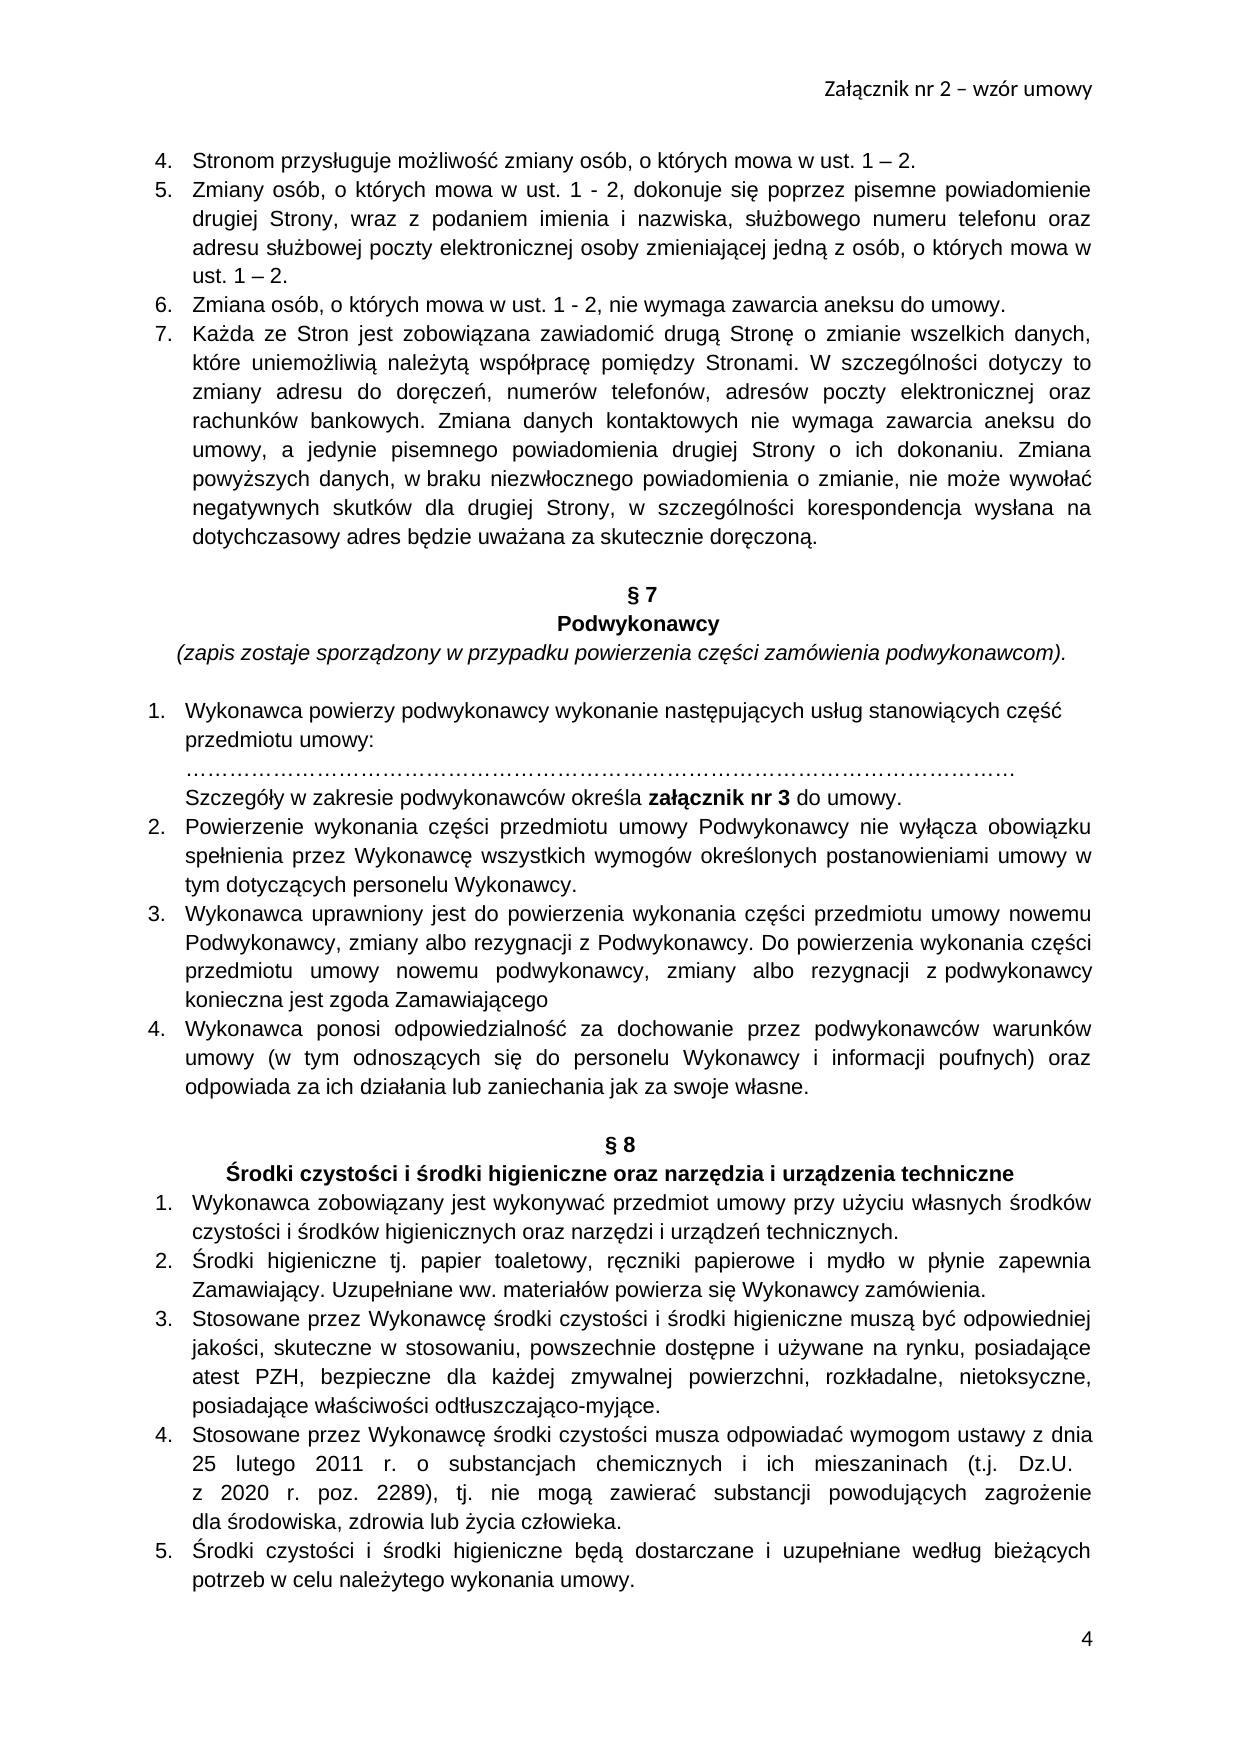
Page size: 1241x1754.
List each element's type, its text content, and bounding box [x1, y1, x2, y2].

list Zmiany osób, o których mowa w ust. 1 - 2, dokonuje się poprzez pisemne powiadomienie drugiej Strony, wraz z podaniem imienia i nazwiska, służbowego numeru telefonu oraz adresu służbowej poczty elektronicznej osoby zmieniającej jedną z osób, o których mowa w ust. 1 – 2. [154, 177, 1093, 289]
list Stronom przysługuje możliwość zmiany osób, o których mowa w ust. 1 – 2. [154, 148, 1093, 173]
list Powierzenie wykonania części przedmiotu umowy Podwykonawcy nie wyłącza obowiązku spełnienia przez Wykonawcę wszystkich wymogów określonych postanowieniami umowy w tym dotyczących personelu Wykonawcy. [148, 814, 1093, 897]
list Wykonawca ponosi odpowiedzialność za dochowanie przez podwykonawców warunków umowy (w tym odnoszących się do personelu Wykonawcy i informacji poufnych) oraz odpowiada za ich działania lub zaniechania jak za swoje własne. [148, 1016, 1093, 1099]
list Stosowane przez Wykonawcę środki czystości i środki higieniczne muszą być odpowiedniej jakości, skuteczne w stosowaniu, powszechnie dostępne i używane na rynku, posiadające atest PZH, bezpieczne dla każdej zmywalnej powierzchni, rozkładalne, nietoksyczne, posiadające właściwości odtłuszczająco-myjące. [155, 1306, 1093, 1418]
list Środki czystości i środki higieniczne będą dostarczane i uzupełniane według bieżących potrzeb w celu należytego wykonania umowy. [155, 1538, 1093, 1592]
text Środki czystości i środki higieniczne oraz narzędzia i urządzenia techniczne [148, 1161, 1093, 1186]
list Każda ze Stron jest zobowiązana zawiadomić drugą Stronę o zmianie wszelkich danych, które uniemożliwią należytą współpracę pomiędzy Stronami. W szczególności dotyczy to zmiany adresu do doręczeń, numerów telefonów, adresów poczty elektronicznej oraz rachunków bankowych. Zmiana danych kontaktowych nie wymaga zawarcia aneksu do umowy, a jedynie pisemnego powiadomienia drugiej Strony o ich dokonaniu. Zmiana powyższych danych, w braku niezwłocznego powiadomienia o zmianie, nie może wywołać negatywnych skutków dla drugiej Strony, w szczególności korespondencja wysłana na dotychczasowy adres będzie uważana za skutecznie doręczoną. [154, 321, 1093, 549]
text Szczegóły w zakresie podwykonawców określa załącznik nr 3 do umowy. [185, 785, 1093, 810]
list Wykonawca zobowiązany jest wykonywać przedmiot umowy przy użyciu własnych środków czystości i środków higienicznych oraz narzędzi i urządzeń technicznych. [155, 1190, 1093, 1244]
list Wykonawca powierzy podwykonawcy wykonanie następujących usług stanowiących część przedmiotu umowy: …………………………………………………………………………………………………… [148, 698, 1093, 781]
list Zmiana osób, o których mowa w ust. 1 - 2, nie wymaga zawarcia aneksu do umowy. [154, 292, 1093, 318]
text § 7 [192, 582, 1093, 607]
list Stosowane przez Wykonawcę środki czystości musza odpowiadać wymogom ustawy z dnia 25 lutego 2011 r. o substancjach chemicznych i ich mieszaninach (t.j. Dz.U. z 2020 r. poz. 2289), tj. nie mogą zawierać substancji powodujących zagrożenie dla środowiska, zdrowia lub życia człowieka. [155, 1422, 1093, 1534]
text Podwykonawcy (zapis zostaje sporządzony w przypadku powierzenia części zamówienia podwykonawcom). [148, 611, 1093, 665]
text § 8 [148, 1132, 1093, 1157]
list Wykonawca uprawniony jest do powierzenia wykonania części przedmiotu umowy nowemu Podwykonawcy, zmiany albo rezygnacji z Podwykonawcy. Do powierzenia wykonania części przedmiotu umowy nowemu podwykonawcy, zmiany albo rezygnacji z podwykonawcy konieczna jest zgoda Zamawiającego [148, 901, 1093, 1013]
list Środki higieniczne tj. papier toaletowy, ręczniki papierowe i mydło w płynie zapewnia Zamawiający. Uzupełniane ww. materiałów powierza się Wykonawcy zamówienia. [155, 1248, 1093, 1302]
